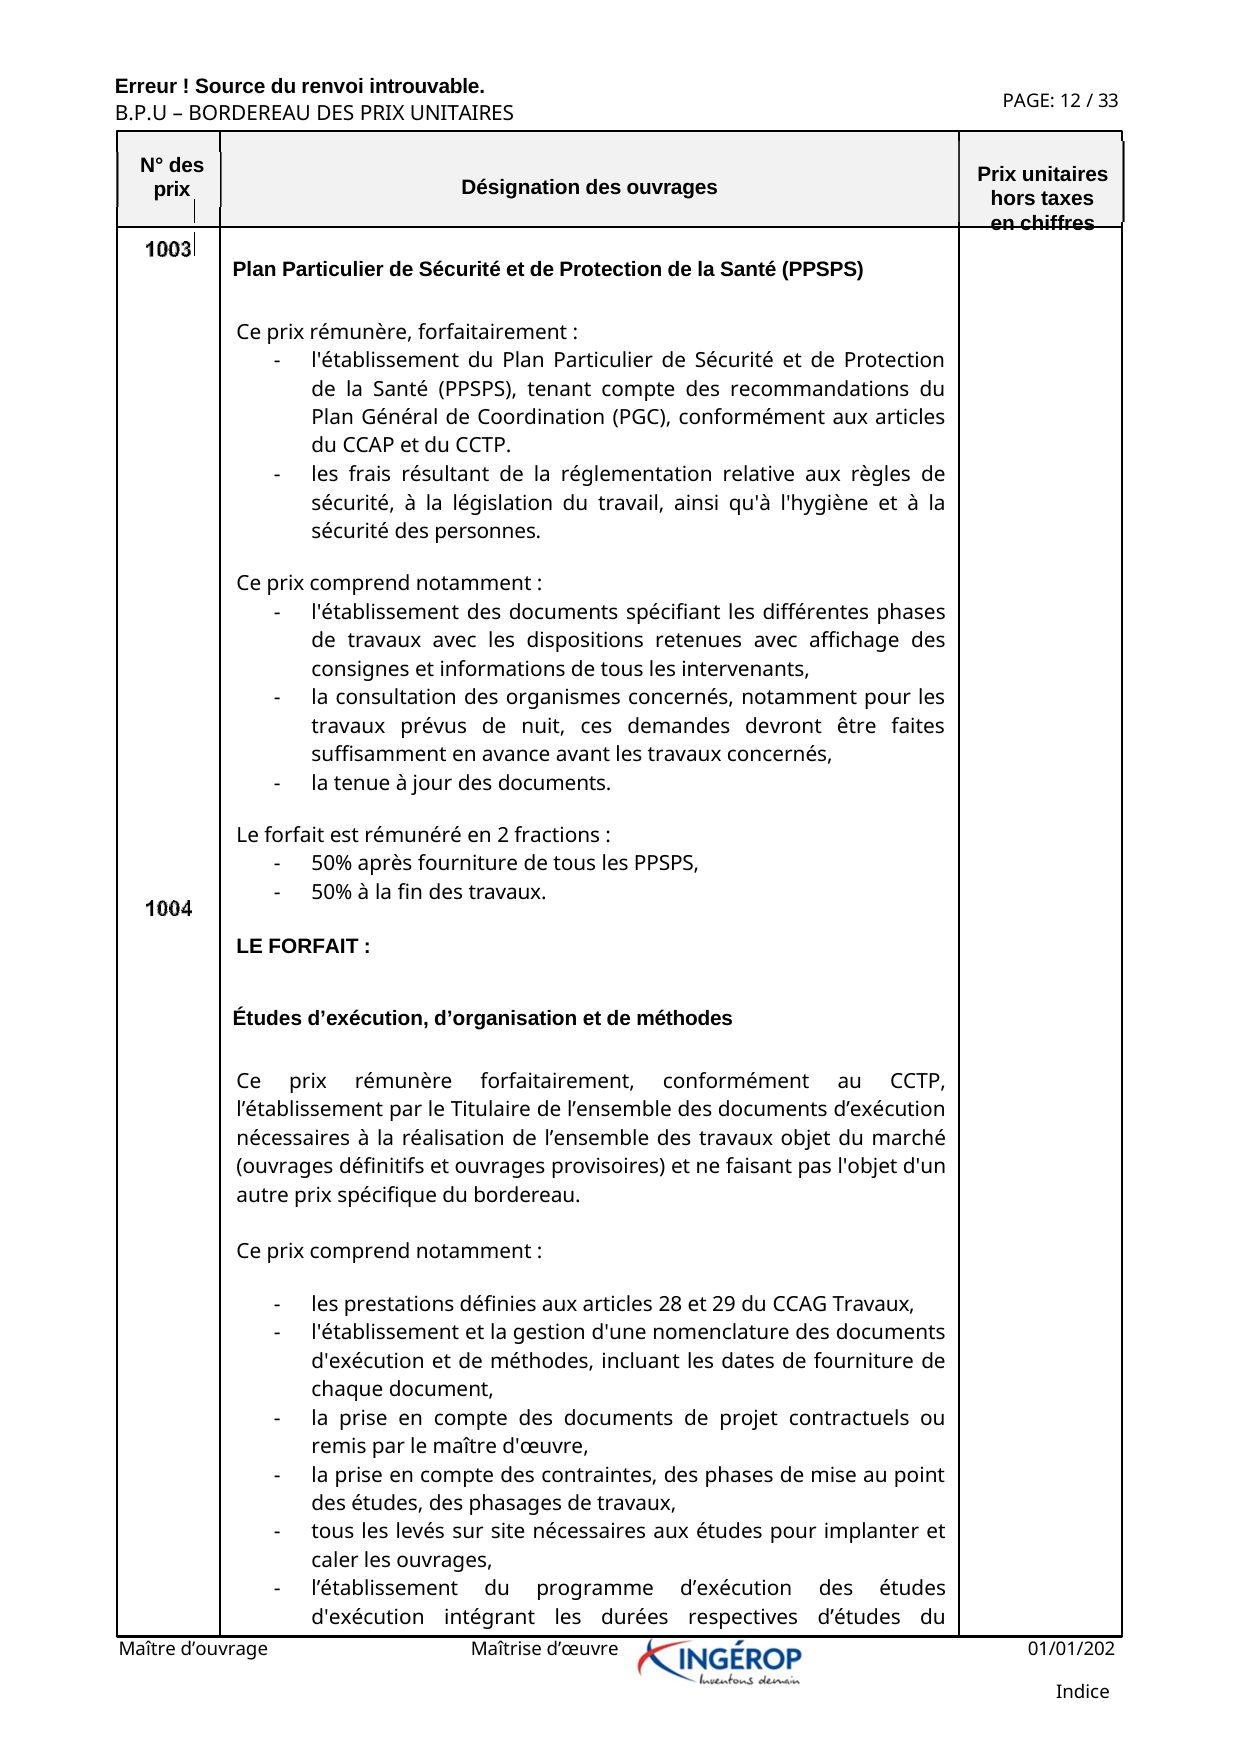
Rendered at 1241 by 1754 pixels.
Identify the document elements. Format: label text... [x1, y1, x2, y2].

text Ce prix comprend notamment : [236, 568, 945, 597]
picture [635, 1638, 805, 1685]
picture [106, 152, 194, 207]
list la prise en compte des contraintes, des phases de mise au point des études, des phasages de travaux, [274, 1460, 946, 1517]
list 50% après fourniture de tous les PPSPS, [274, 848, 945, 877]
subtitle Plan Particulier de Sécurité et de Protection de la Santé (PPSPS) [232, 256, 945, 281]
picture [146, 900, 192, 916]
subtitle N° des prix [140, 152, 205, 200]
list l'établissement des documents spécifiant les différentes phases de travaux avec les dispositions retenues avec affichage des consignes et informations de tous les intervenants, [274, 597, 945, 682]
subtitle Études d’exécution, d’organisation et de méthodes [232, 1006, 1166, 1029]
text Ce prix rémunère forfaitairement, conformément au CCTP, l’établissement par le Titulaire de l’ensemble des documents d’exécution nécessaires à la réalisation de l’ensemble des travaux objet du marché (ouvrages définitifs et ouvrages provisoires) et ne faisant pas l'objet d'un autre prix spécifique du bordereau. [236, 1066, 946, 1208]
list l'établissement du Plan Particulier de Sécurité et de Protection de la Santé (PPSPS), tenant compte des recommandations du Plan Général de Coordination (PGC), conformément aux articles du CCAP et du CCTP. [274, 345, 945, 459]
text Ce prix rémunère, forfaitairement : [236, 317, 945, 345]
list la consultation des organismes concernés, notamment pour les travaux prévus de nuit, ces demandes devront être faites suffisamment en avance avant les travaux concernés, [274, 682, 945, 768]
text Ce prix comprend notamment : [236, 1237, 1166, 1265]
list la prise en compte des documents de projet contractuels ou remis par le maître d'œuvre, [274, 1403, 946, 1460]
text Le forfait est rémunéré en 2 fractions : [236, 820, 945, 848]
subtitle LE FORFAIT : [236, 934, 945, 958]
picture [195, 141, 1141, 222]
subtitle Prix unitaires hors taxes en chiffres [977, 162, 1117, 234]
list l'établissement et la gestion d'une nomenclature des documents d'exécution et de méthodes, incluant les dates de fourniture de chaque document, [274, 1317, 946, 1403]
list les frais résultant de la réglementation relative aux règles de sécurité, à la législation du travail, ainsi qu'à l'hygiène et à la sécurité des personnes. [274, 459, 945, 544]
subtitle Désignation des ouvrages [233, 175, 945, 199]
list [274, 1573, 946, 1630]
picture [146, 241, 191, 257]
list les prestations définies aux articles 28 et 29 du CCAG Travaux, [274, 1289, 1166, 1317]
list la tenue à jour des documents. [274, 768, 945, 796]
list 50% à la fin des travaux. [274, 877, 945, 905]
list tous les levés sur site nécessaires aux études pour implanter et caler les ouvrages, [274, 1517, 946, 1573]
